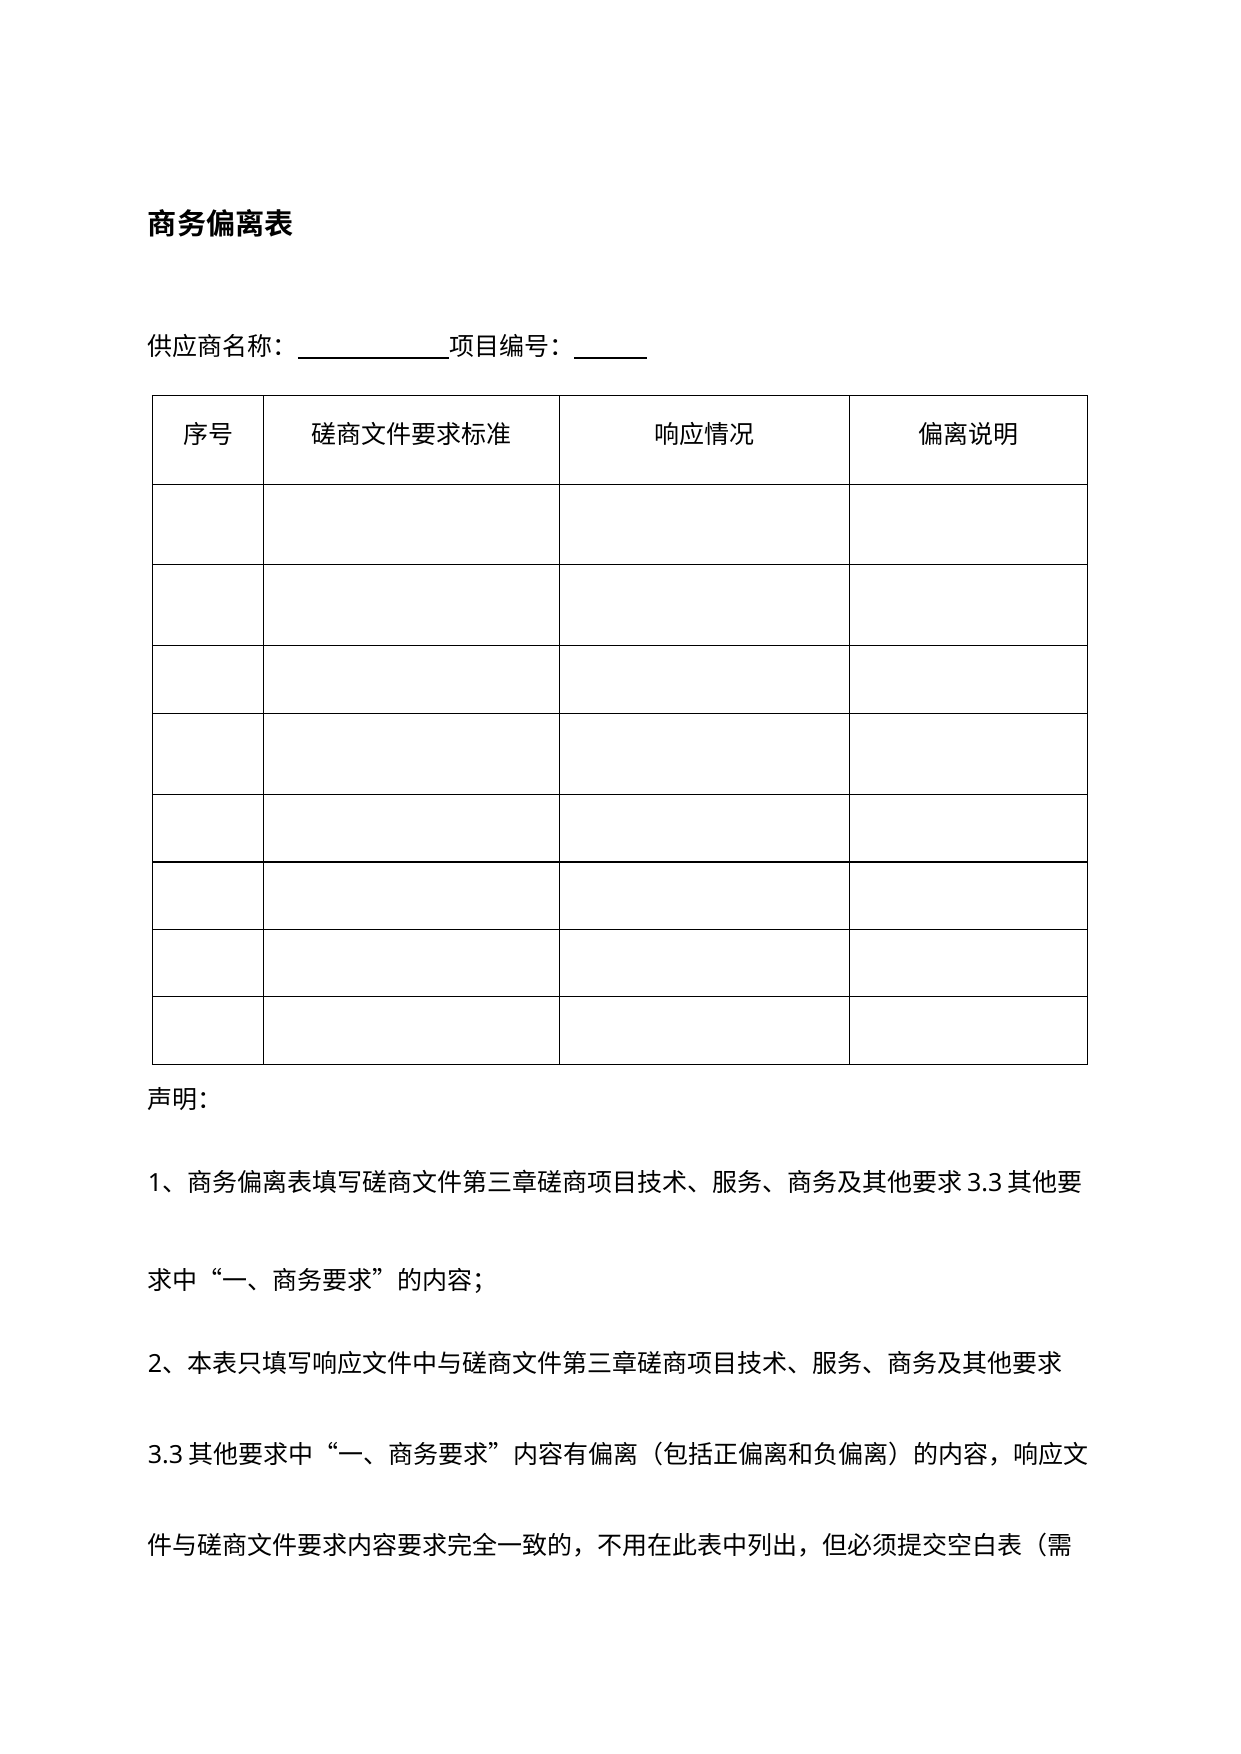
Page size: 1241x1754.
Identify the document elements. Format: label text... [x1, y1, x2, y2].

table_cell [560, 714, 849, 793]
table_cell [153, 997, 263, 1064]
table_header 磋商文件要求标准 [264, 396, 559, 484]
table_cell [153, 795, 263, 861]
table_cell [264, 795, 559, 861]
table_cell [850, 646, 1087, 713]
text 1、商务偏离表填写磋商文件第三章磋商项目技术、服务、商务及其他要求3.3其他要求中“一、商务要求”的内容； [148, 1148, 1093, 1311]
table_cell [560, 930, 849, 996]
table_cell [850, 930, 1087, 996]
table_cell [560, 795, 849, 861]
table_cell [264, 863, 559, 929]
table_cell [850, 485, 1087, 564]
table_cell [264, 930, 559, 996]
text 声明： [148, 1065, 1093, 1130]
table_cell [153, 646, 263, 713]
table_cell [264, 565, 559, 644]
table_cell [153, 485, 263, 564]
table_cell [153, 565, 263, 644]
table_cell [153, 863, 263, 929]
table_cell [560, 863, 849, 929]
table_cell [153, 714, 263, 793]
table_cell [560, 997, 849, 1064]
table_cell [264, 646, 559, 713]
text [148, 1329, 1093, 1576]
table_cell [264, 485, 559, 564]
table_cell [850, 997, 1087, 1064]
table_cell [153, 930, 263, 996]
table_cell [560, 565, 849, 644]
table_cell [264, 714, 559, 793]
table_cell [560, 646, 849, 713]
table_cell [850, 714, 1087, 793]
table_cell [850, 565, 1087, 644]
table_cell [560, 485, 849, 564]
table_header 序号 [153, 396, 263, 484]
table_cell [850, 863, 1087, 929]
table_header 响应情况 [560, 396, 849, 484]
table_cell [850, 795, 1087, 861]
subtitle 商务偏离表 [148, 189, 1093, 254]
text 供应商名称： 项目编号： [148, 312, 1093, 377]
table_header 偏离说明 [850, 396, 1087, 484]
table_cell [264, 997, 559, 1064]
